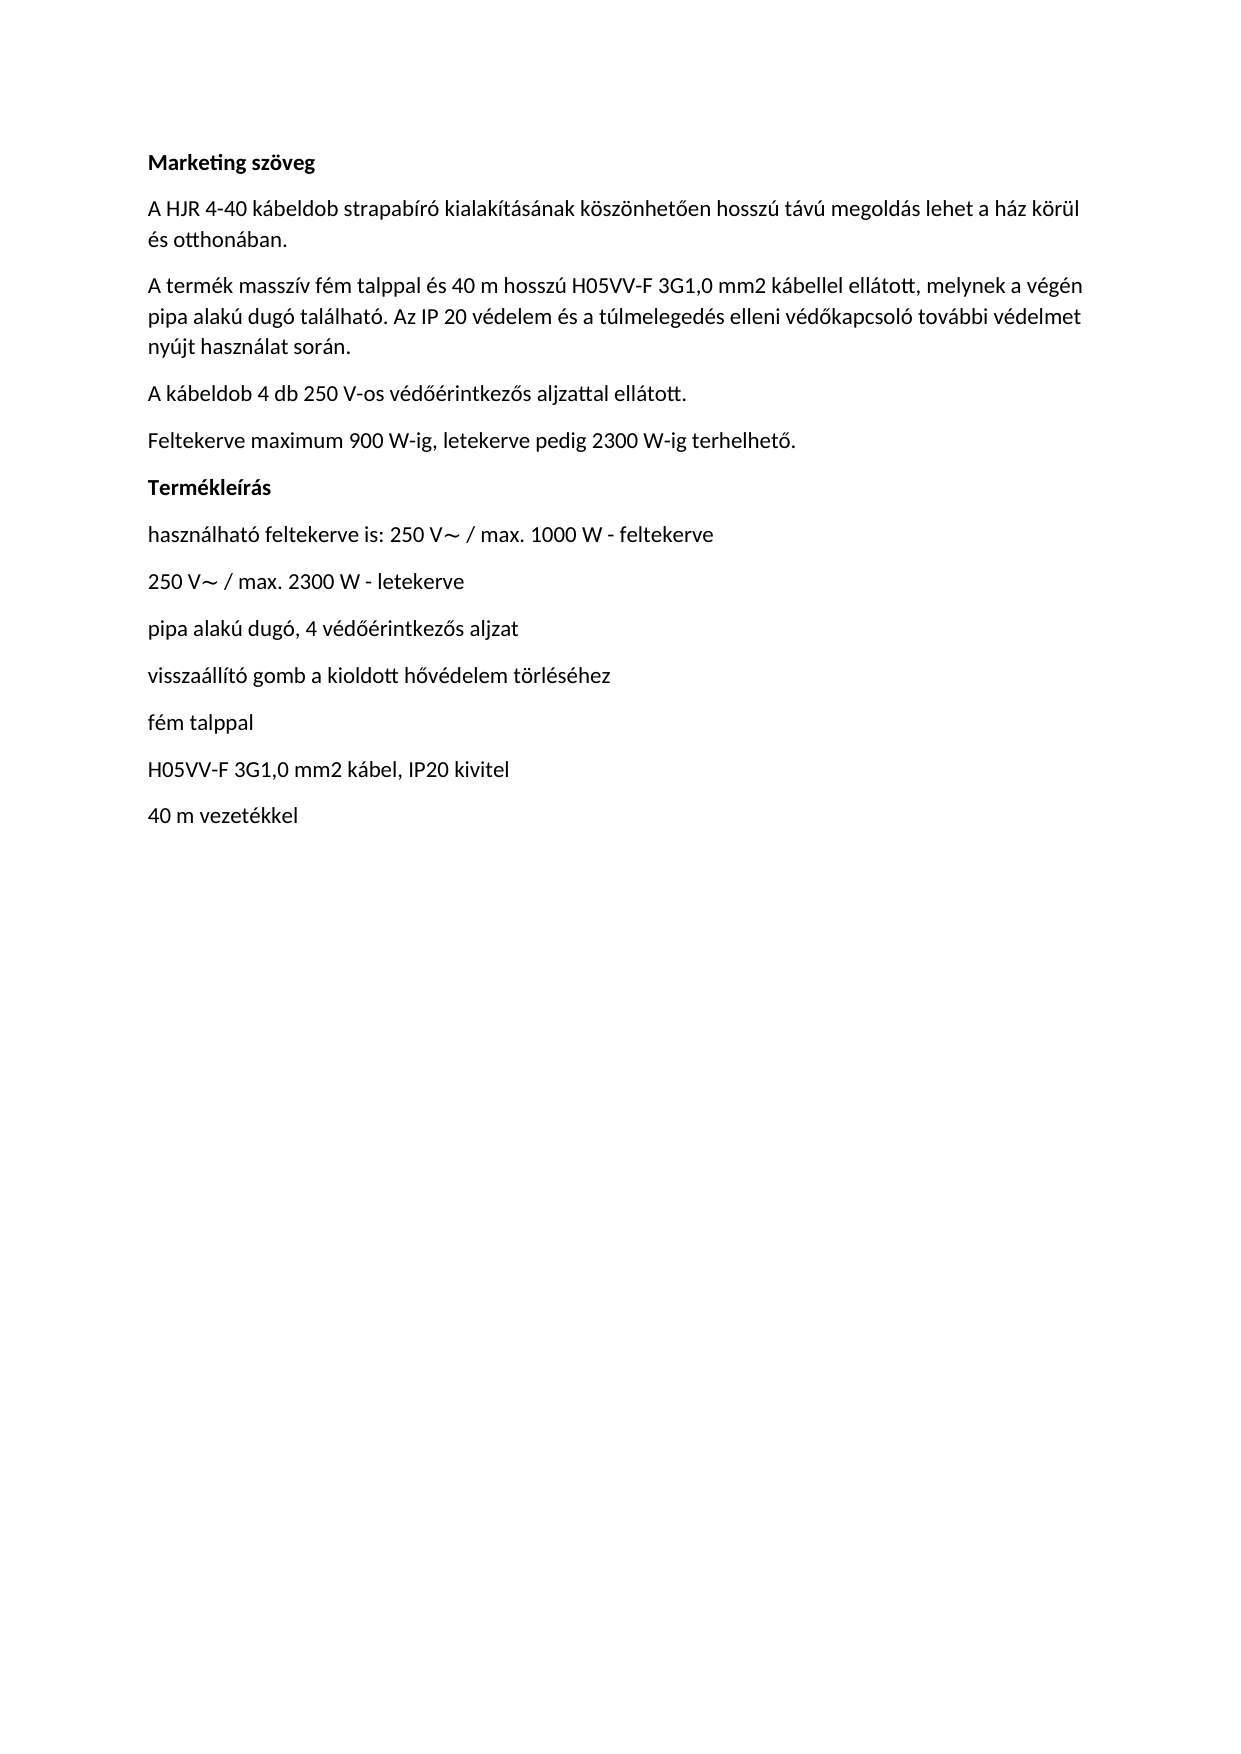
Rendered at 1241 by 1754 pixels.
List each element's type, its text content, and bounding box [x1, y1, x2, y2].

text Marketing szöveg [148, 148, 1093, 176]
text 250 V∼ / max. 2300 W - letekerve [148, 567, 1093, 595]
text pipa alakú dugó, 4 védőérintkezős aljzat [148, 614, 1093, 642]
text A kábeldob 4 db 250 V-os védőérintkezős aljzattal ellátott. [148, 379, 1093, 407]
text használható feltekerve is: 250 V∼ / max. 1000 W - feltekerve [148, 519, 1093, 548]
text visszaállító gomb a kioldott hővédelem törléséhez [148, 661, 1093, 689]
text 40 m vezetékkel [148, 802, 1093, 829]
text fém talppal [148, 708, 1093, 736]
text H05VV-F 3G1,0 mm2 kábel, IP20 kivitel [148, 755, 1093, 783]
text A HJR 4-40 kábeldob strapabíró kialakításának köszönhetően hosszú távú megoldás lehet a ház körül és otthonában. [148, 194, 1093, 253]
text A termék masszív fém talppal és 40 m hosszú H05VV-F 3G1,0 mm2 kábellel ellátott, melynek a végén pipa alakú dugó található. Az IP 20 védelem és a túlmelegedés elleni védőkapcsoló további védelmet nyújt használat során. [148, 272, 1093, 360]
text Termékleírás [148, 473, 1093, 501]
text Feltekerve maximum 900 W-ig, letekerve pedig 2300 W-ig terhelhető. [148, 426, 1093, 454]
